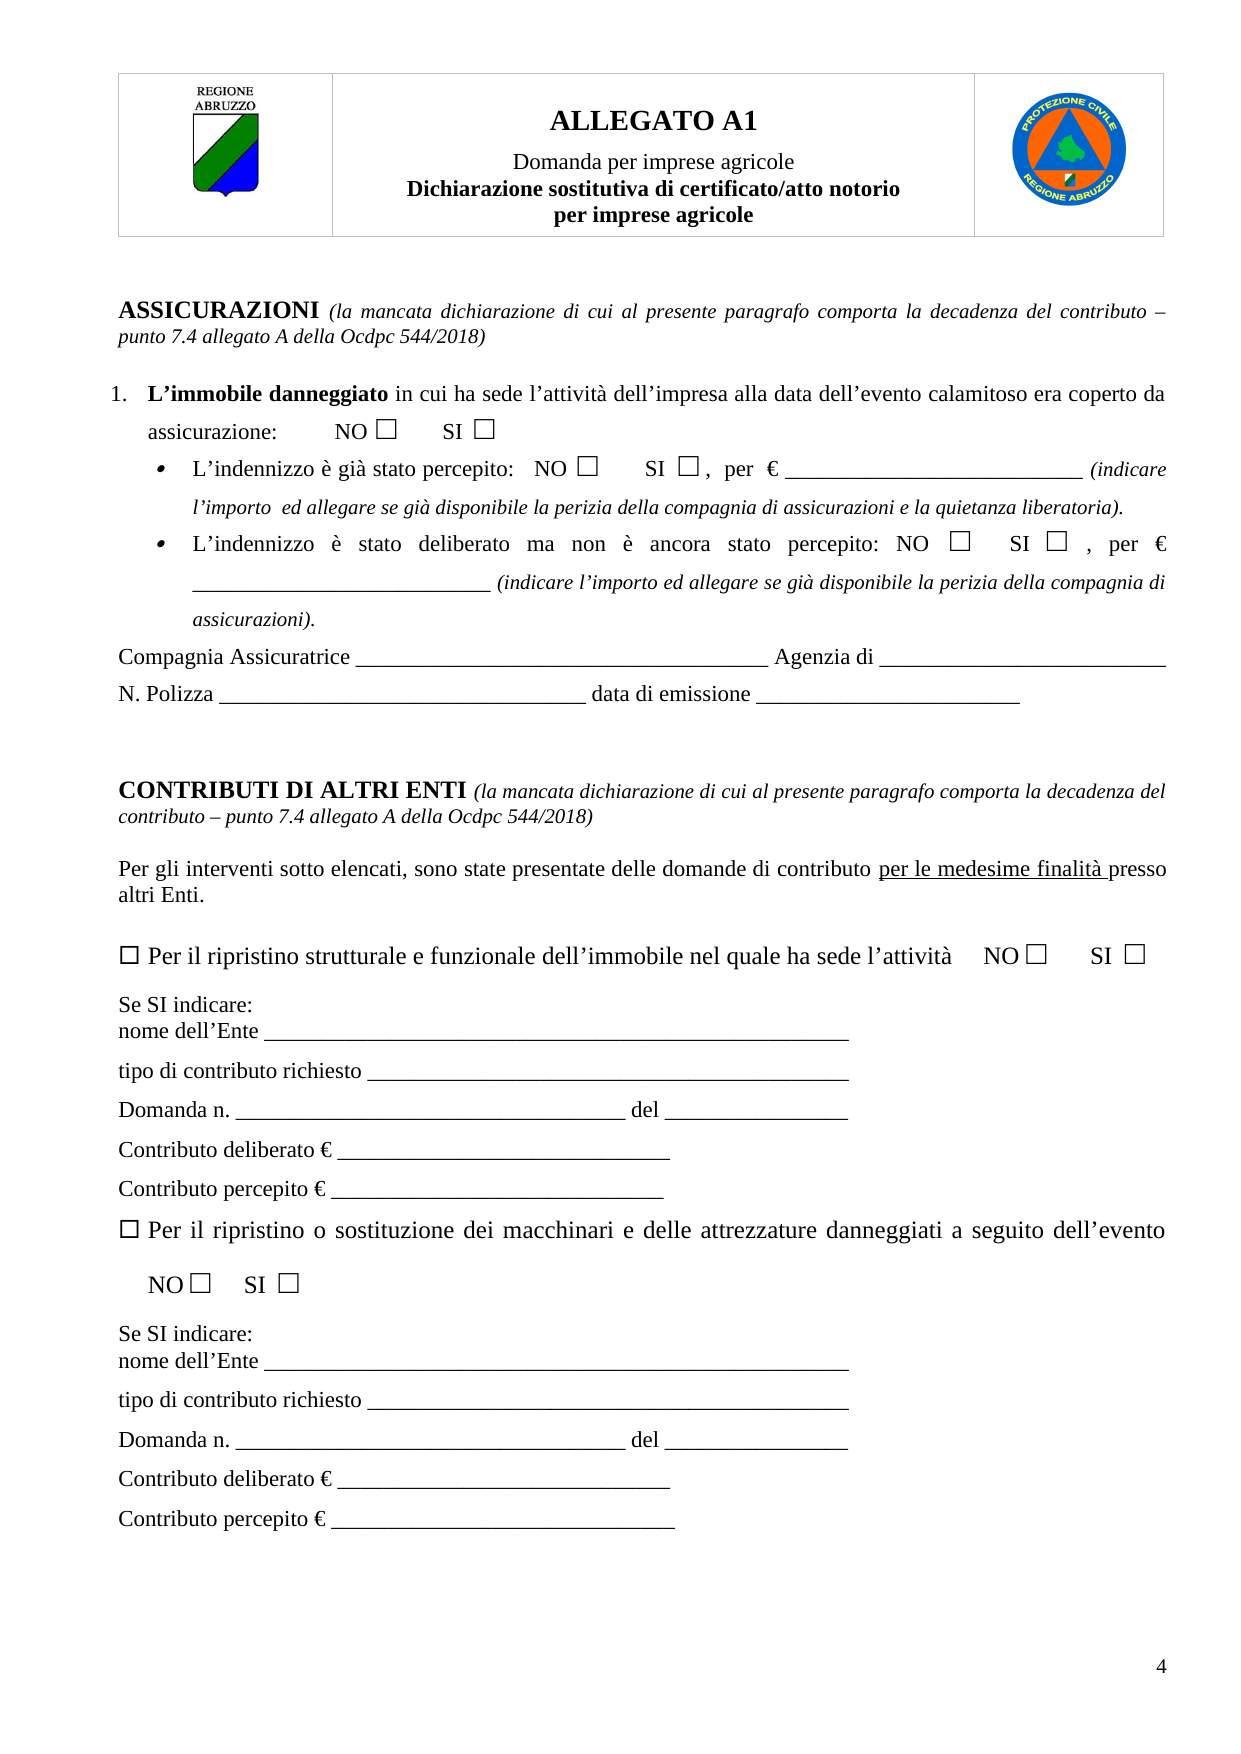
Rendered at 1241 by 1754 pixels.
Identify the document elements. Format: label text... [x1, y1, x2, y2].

text tipo di contributo richiesto __________________________________________ [118, 1386, 1167, 1412]
text tipo di contributo richiesto __________________________________________ [118, 1057, 1167, 1083]
list Per il ripristino strutturale e funzionale dell’immobile nel quale ha sede l’attività NO □ SI □ [118, 934, 1167, 972]
text Compagnia Assicuratrice ____________________________________ Agenzia di _________________________ N. Polizza ________________________________ data di emissione _______________________ [118, 634, 1167, 709]
list L’immobile danneggiato in cui ha sede l’attività dell’impresa alla data dell’evento calamitoso era coperto da assicurazione: NO □ SI □ [110, 372, 1167, 447]
picture [1004, 91, 1131, 208]
list L’indennizzo è già stato percepito: NO □ SI □ , per € __________________________ (indicare l’importo ed allegare se già disponibile la perizia della compagnia di assicurazioni e la quietanza liberatoria). [155, 447, 1167, 522]
text Domanda n. __________________________________ del ________________ [118, 1096, 1167, 1123]
text Contributo percepito € _____________________________ [118, 1175, 1167, 1202]
text CONTRIBUTI DI ALTRI ENTI (la mancata dichiarazione di cui al presente paragrafo comporta la decadenza del contributo – punto 7.4 allegato A della Ocdpc 544/2018) [118, 775, 1167, 828]
text nome dell’Ente ___________________________________________________ [118, 1017, 1167, 1044]
list Per il ripristino o sostituzione dei macchinari e delle attrezzature danneggiati a seguito dell’evento NO □ SI □ [118, 1215, 1167, 1301]
text Se SI indicare: [118, 1320, 1167, 1347]
picture [158, 74, 293, 208]
list L’indennizzo è stato deliberato ma non è ancora stato percepito: NO □ SI □ , per € __________________________ (indicare l’importo ed allegare se già disponibile la perizia della compagnia di assicurazioni). [155, 522, 1167, 634]
text Se SI indicare: [118, 991, 1167, 1017]
text Contributo percepito € ______________________________ [118, 1504, 1167, 1531]
text Contributo deliberato € _____________________________ [118, 1136, 1167, 1162]
text Per gli interventi sotto elencati, sono state presentate delle domande di contributo per le medesime finalità presso altri Enti. [118, 854, 1167, 907]
text Domanda n. __________________________________ del ________________ [118, 1426, 1167, 1452]
text nome dell’Ente ___________________________________________________ [118, 1347, 1167, 1373]
text Contributo deliberato € _____________________________ [118, 1465, 1167, 1491]
text ASSICURAZIONI (la mancata dichiarazione di cui al presente paragrafo comporta la decadenza del contributo – punto 7.4 allegato A della Ocdpc 544/2018) [118, 295, 1167, 348]
